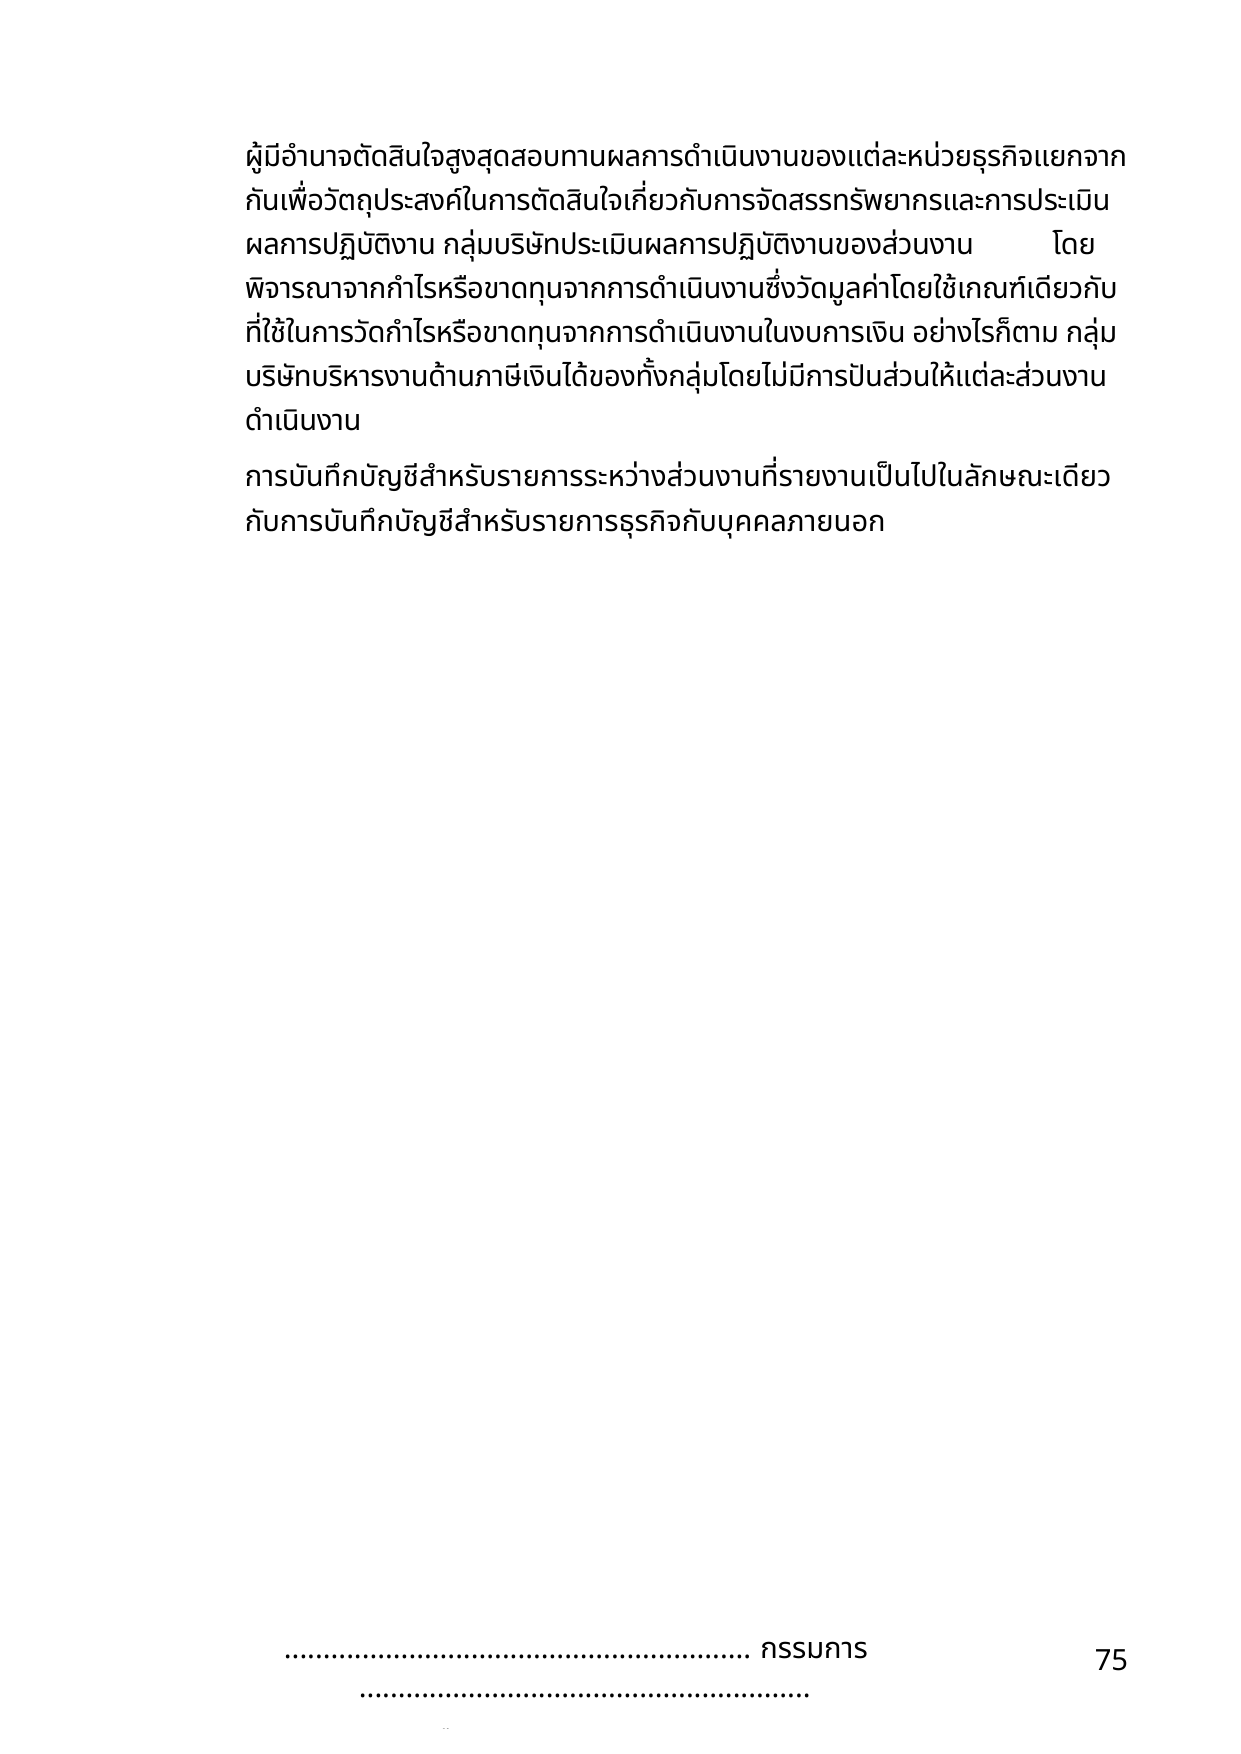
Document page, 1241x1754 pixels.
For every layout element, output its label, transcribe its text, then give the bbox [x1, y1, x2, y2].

text การบันทึกบัญชีสำหรับรายการระหว่างส่วนงานที่รายงานเป็นไปในลักษณะเดียวกับการบันทึกบัญชีสำหรับรายการธุรกิจกับบุคคลภายนอก [244, 456, 1128, 544]
text ผู้มีอำนาจตัดสินใจสูงสุดสอบทานผลการดำเนินงานของแต่ละหน่วยธุรกิจแยกจากกันเพื่อวัตถุประสงค์ในการตัดสินใจเกี่ยวกับการจัดสรรทรัพยากรและการประเมินผลการปฏิบัติงาน กลุ่มบริษัทประเมินผลการปฏิบัติงานของส่วนงาน โดยพิจารณาจากกำไรหรือขาดทุนจากการดำเนินงานซึ่งวัดมูลค่าโดยใช้เกณฑ์เดียวกับที่ใช้ในการวัดกำไรหรือขาดทุนจากการดำเนินงานในงบการเงิน อย่างไรก็ตาม กลุ่มบริษัทบริหารงานด้านภาษีเงินได้ของทั้งกลุ่มโดยไม่มีการปันส่วนให้แต่ละส่วนงานดำเนินงาน [244, 135, 1128, 443]
